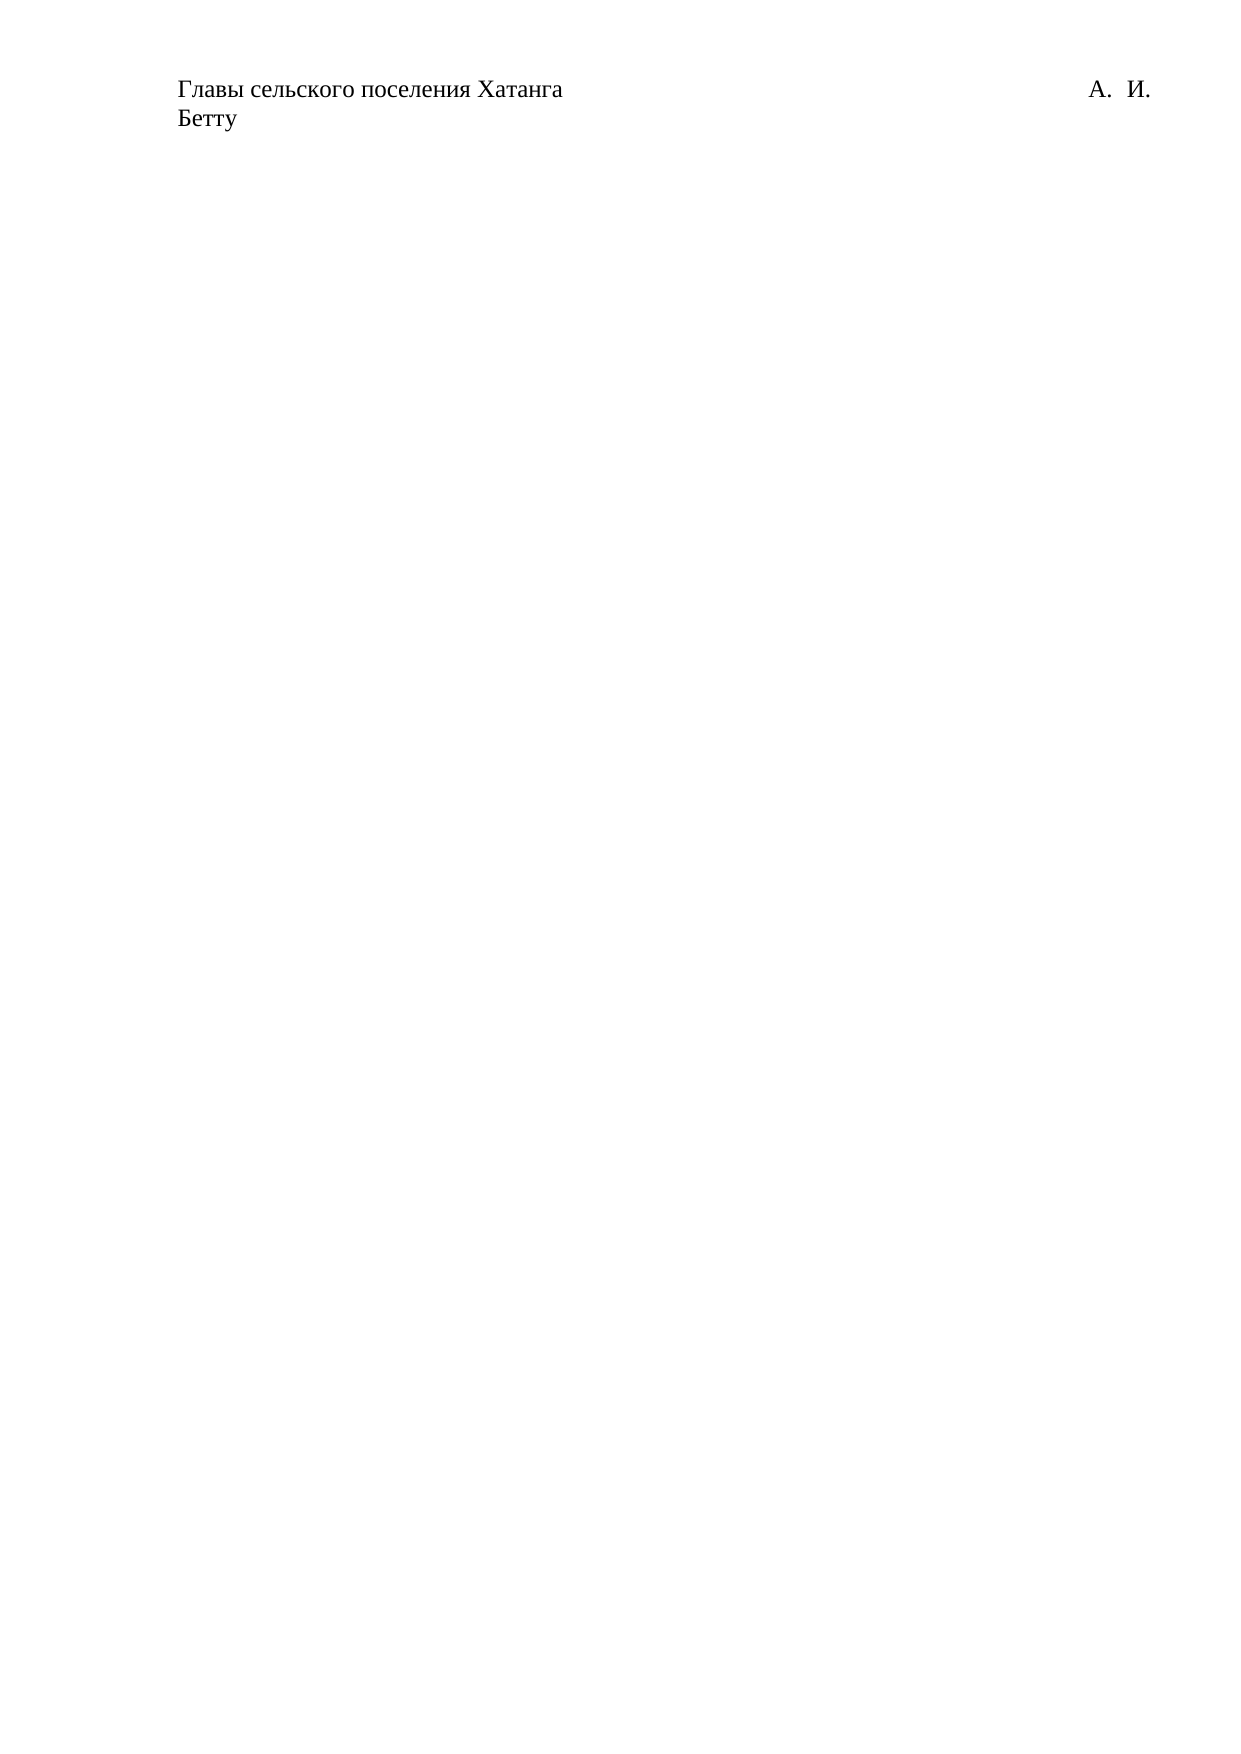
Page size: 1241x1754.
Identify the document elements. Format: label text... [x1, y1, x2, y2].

text Главы сельского поселения Хатанга А. И. Бетту [177, 74, 1152, 131]
